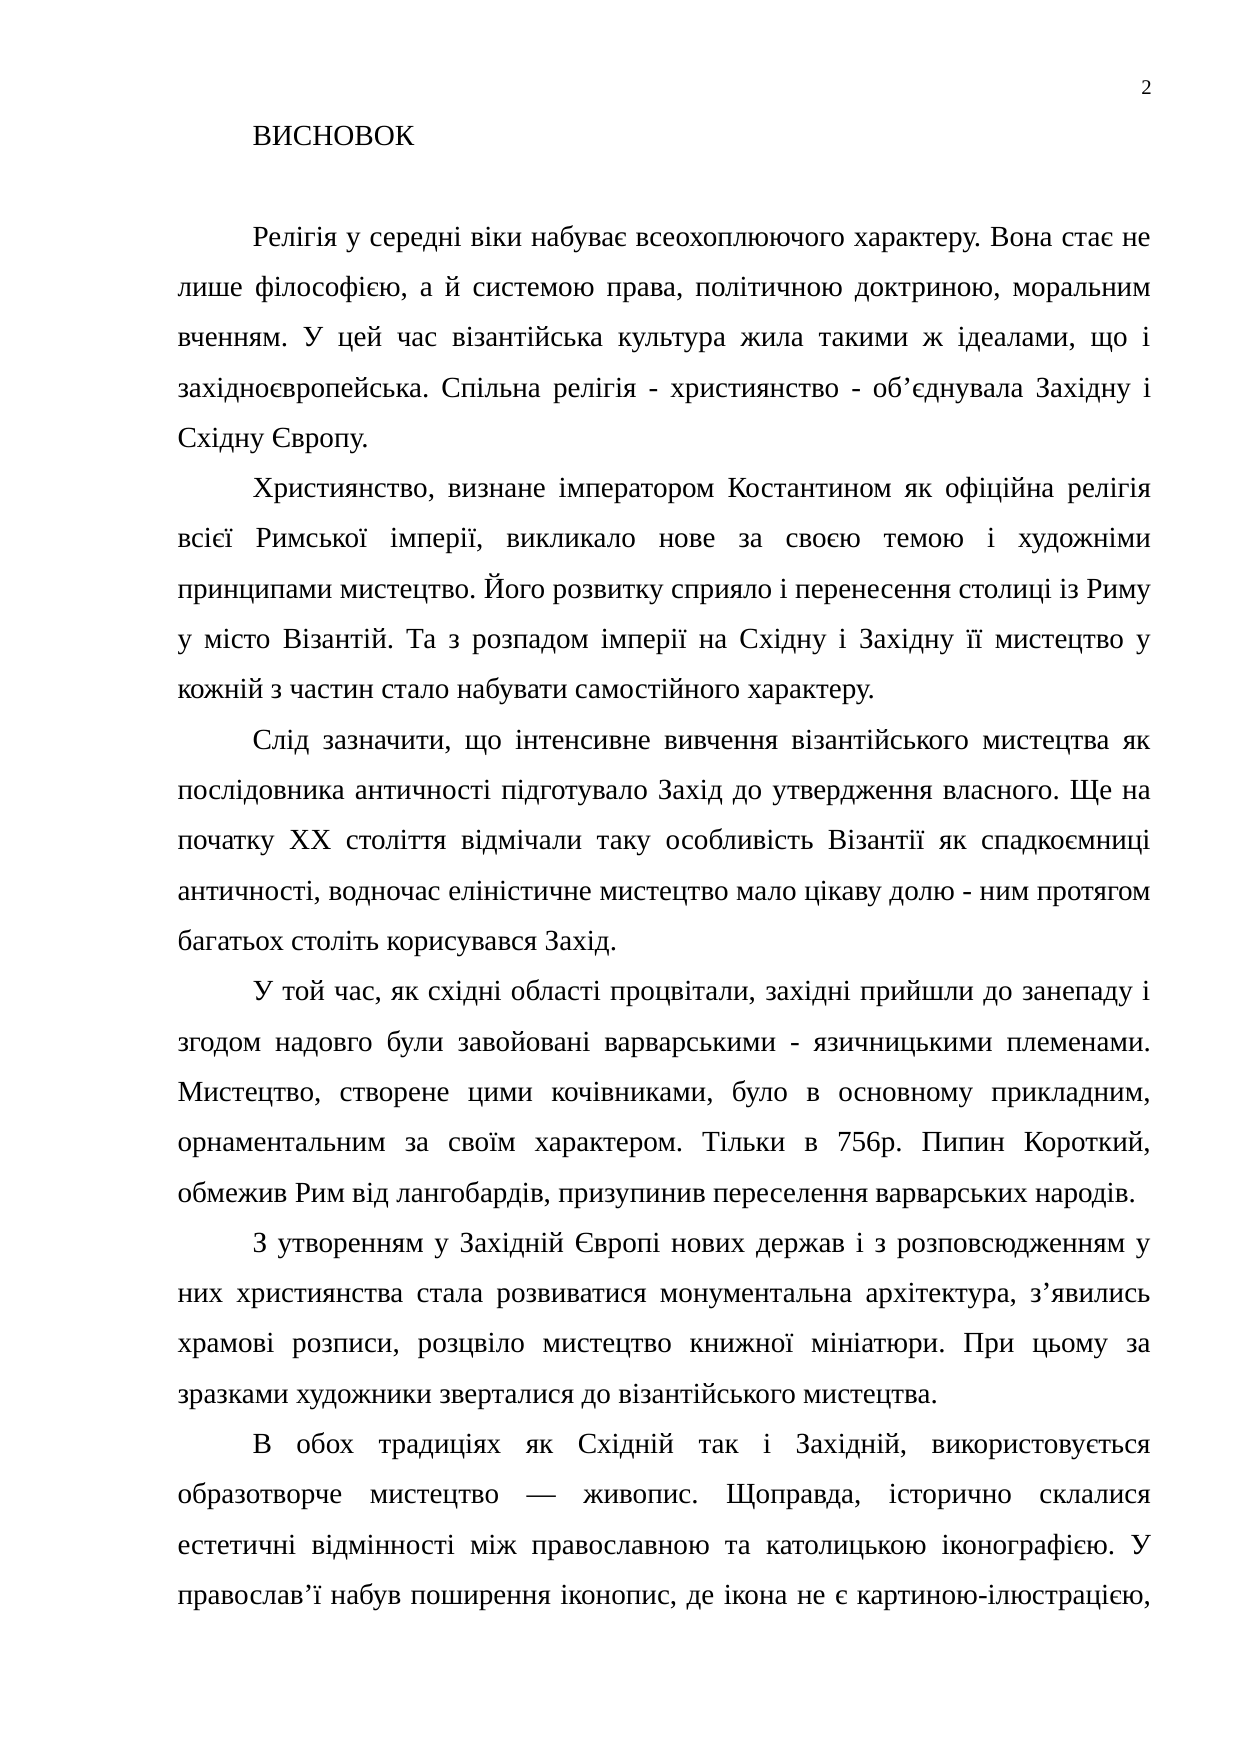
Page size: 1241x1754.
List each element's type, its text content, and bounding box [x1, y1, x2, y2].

text У той час, як східні області процвітали, західні прийшли до занепаду і згодом надовго були завойовані варварськими - язичницькими племенами. Мистецтво, створене цими кочівниками, було в основному прикладним, орнаментальним за своїм характером. Тільки в 756р. Пипин Короткий, обмежив Рим від лангобардів, призупинив переселення варварських народів. [177, 973, 1152, 1208]
text ВИСНОВОК [177, 118, 1152, 152]
text Релігія у середні віки набуває всеохоплюючого характеру. Вона стає не лише філософією, а й системою права, політичною доктриною, моральним вченням. У цей час візантійська культура жила такими ж ідеалами, що і західноєвропейська. Спільна релігія - християнство - об’єднувала Західну і Східну Європу. [177, 219, 1152, 453]
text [177, 1426, 1152, 1611]
text З утворенням у Західній Європі нових держав і з розповсюдженням у них християнства стала розвиватися монументальна архітектура, з’явились храмові розписи, розцвіло мистецтво книжної мініатюри. При цьому за зразками художники зверталися до візантійського мистецтва. [177, 1225, 1152, 1409]
text Християнство, визнане імператором Костантином як офіційна релігія всієї Римської імперії, викликало нове за своєю темою і художніми принципами мистецтво. Його розвитку сприяло і перенесення столиці із Риму у місто Візантій. Та з розпадом імперії на Східну і Західну її мистецтво у кожній з частин стало набувати самостійного характеру. [177, 470, 1152, 705]
text Слід зазначити, що інтенсивне вивчення візантійського мистецтва як послідовника античності підготувало Захід до утвердження власного. Ще на початку ХХ століття відмічали таку особливість Візантії як спадкоємниці античності, водночас еліністичне мистецтво мало цікаву долю - ним протягом багатьох століть корисувався Захід. [177, 722, 1152, 957]
